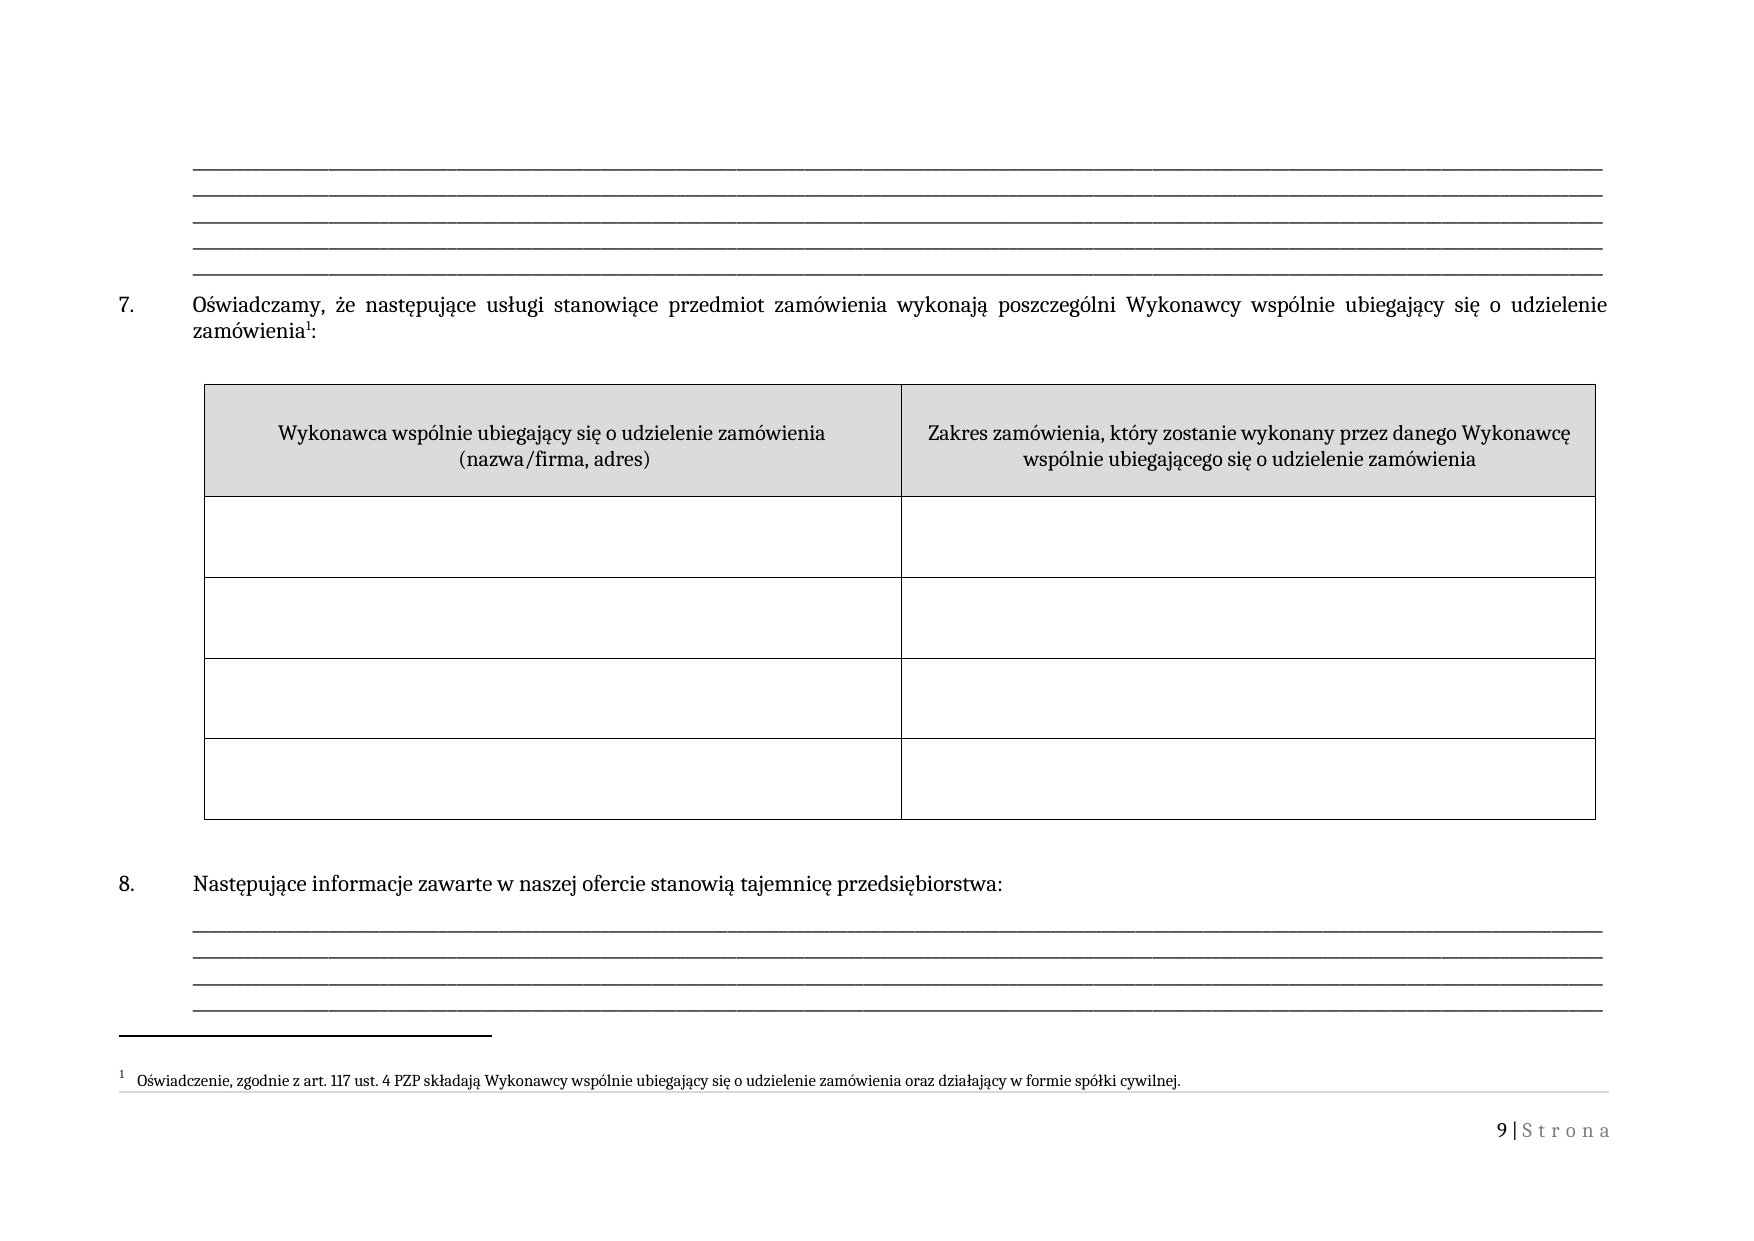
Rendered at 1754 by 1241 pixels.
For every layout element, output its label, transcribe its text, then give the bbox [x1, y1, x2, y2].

table_cell [902, 497, 1595, 577]
text 8. Następujące informacje zawarte w naszej ofercie stanowią tajemnicę przedsiębiorstwa: [119, 871, 1609, 897]
table_cell [902, 659, 1595, 737]
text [192, 910, 1609, 1015]
table_header Wykonawca wspólnie ubiegający się o udzielenie zamówienia (nazwa/firma, adres) [205, 385, 901, 496]
table_cell [205, 578, 901, 658]
table_cell [205, 659, 901, 737]
table_header Zakres zamówienia, który zostanie wykonany przez danego Wykonawcę wspólnie ubiegającego się o udzielenie zamówienia [902, 385, 1595, 496]
table_cell [902, 739, 1595, 818]
table_cell [205, 739, 901, 818]
table_cell [902, 578, 1595, 658]
list 7. Oświadczamy, że następujące usługi stanowiące przedmiot zamówienia wykonają poszczególni Wykonawcy wspólnie ubiegający się o udzielenie zamówienia: [119, 292, 1609, 345]
table_cell [205, 497, 901, 577]
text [193, 148, 1609, 279]
